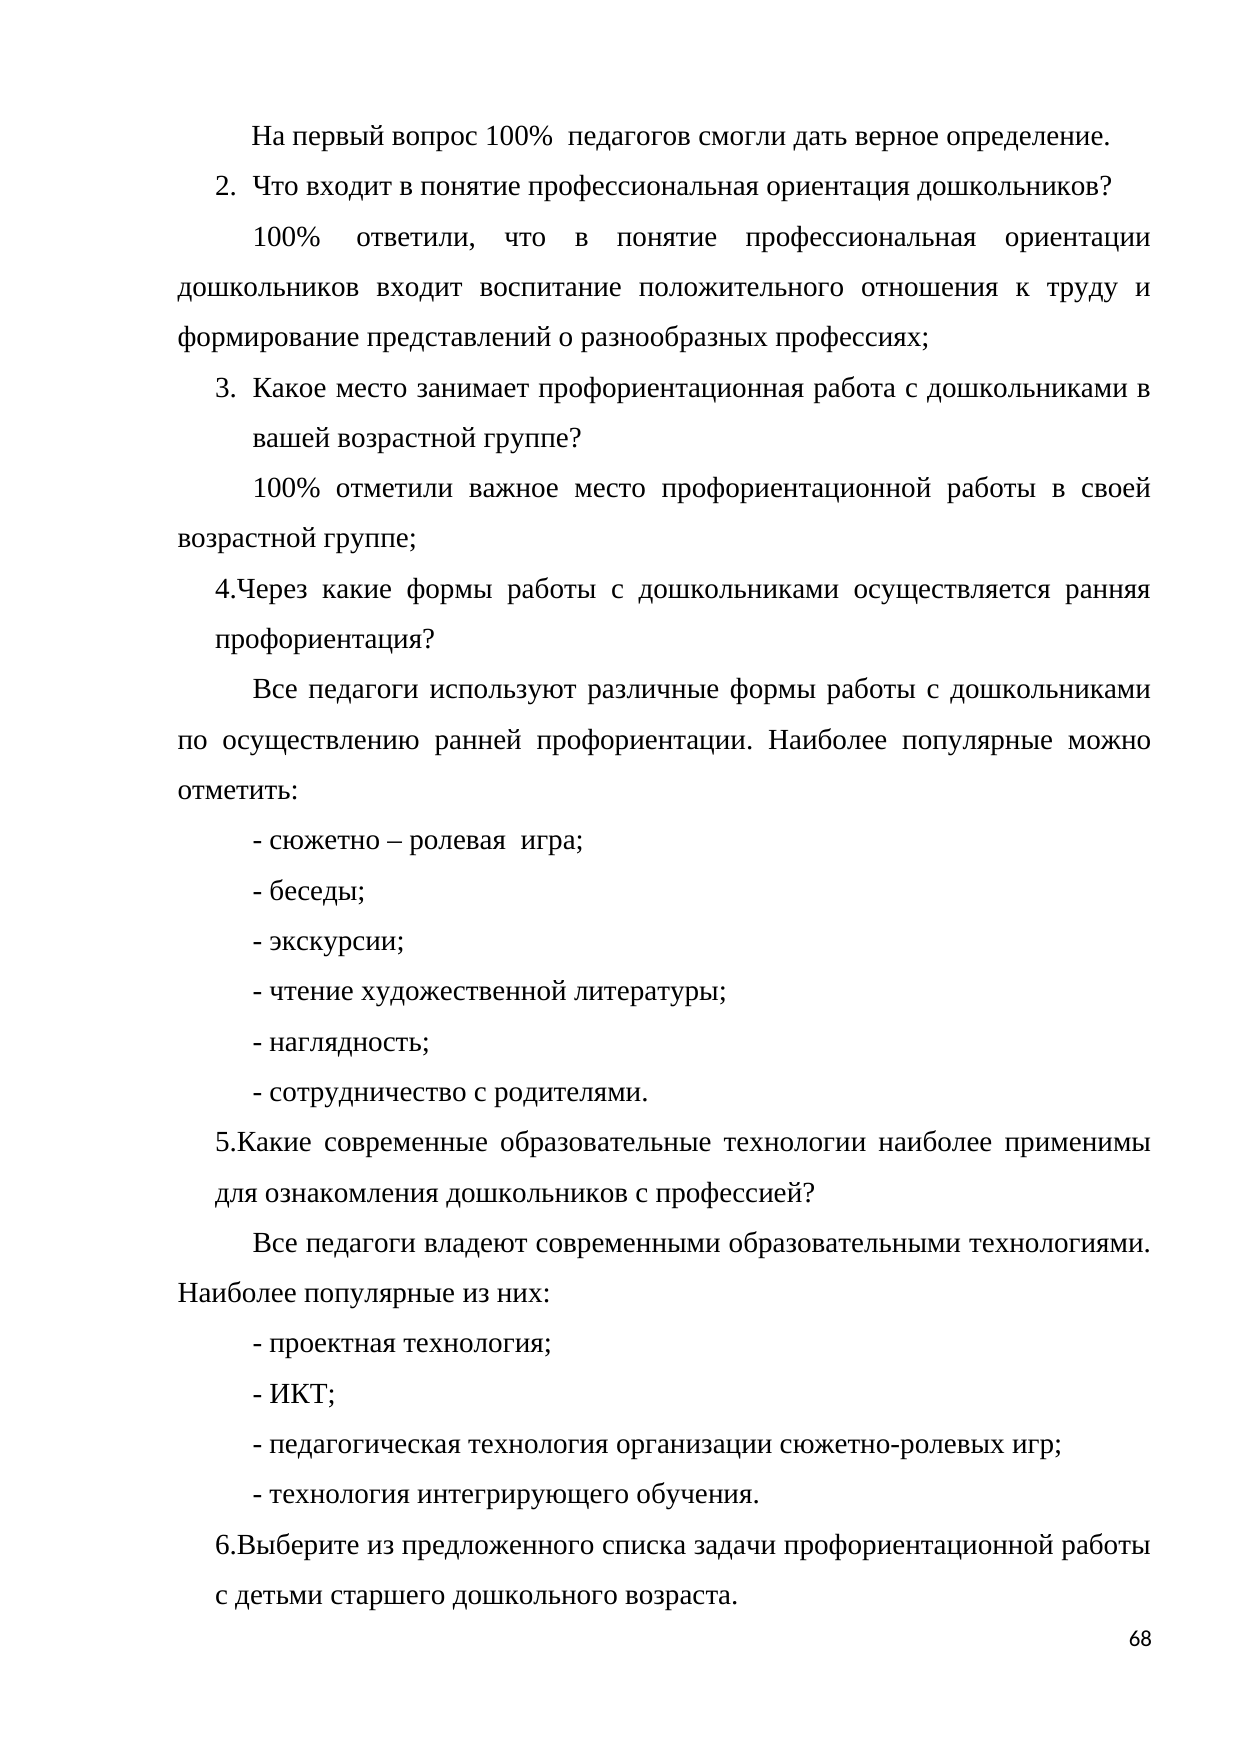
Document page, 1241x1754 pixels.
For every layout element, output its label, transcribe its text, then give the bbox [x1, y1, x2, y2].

text Все педагоги владеют современными образовательными технологиями. Наиболее популярные из них: [177, 1225, 1152, 1309]
list Какое место занимает профориентационная работа с дошкольниками в вашей возрастной группе? [215, 370, 1152, 453]
text На первый вопрос 100% педагогов смогли дать верное определение. [177, 118, 1152, 152]
text 100% ответили, что в понятие профессиональная ориентации дошкольников входит воспитание положительного отношения к труду и формирование представлений о разнообразных профессиях; [177, 219, 1152, 353]
text 100% отметили важное место профориентационной работы в своей возрастной группе; [177, 470, 1152, 554]
text Все педагоги используют различные формы работы с дошкольниками по осуществлению ранней профориентации. Наиболее популярные можно отметить: [177, 672, 1152, 806]
text - наглядность; [177, 1024, 1152, 1057]
text - беседы; [177, 873, 1152, 906]
text - чтение художественной литературы; [177, 973, 1152, 1007]
text 6.Выберите из предложенного списка задачи профориентационной работы с детьми старшего дошкольного возраста. [215, 1527, 1152, 1611]
text - проектная технология; [177, 1326, 1152, 1359]
text - ИКТ; [177, 1376, 1152, 1409]
text - сюжетно – ролевая игра; [177, 822, 1152, 856]
text - технология интегрирующего обучения. [177, 1477, 1152, 1510]
text - сотрудничество с родителями. [177, 1074, 1152, 1108]
text - педагогическая технология организации сюжетно-ролевых игр; [177, 1426, 1152, 1460]
text - экскурсии; [177, 923, 1152, 957]
text 5.Какие современные образовательные технологии наиболее применимы для ознакомления дошкольников с профессией? [215, 1124, 1152, 1208]
text 4.Через какие формы работы с дошкольниками осуществляется ранняя профориентация? [215, 571, 1152, 655]
list Что входит в понятие профессиональная ориентация дошкольников? [215, 168, 1152, 202]
